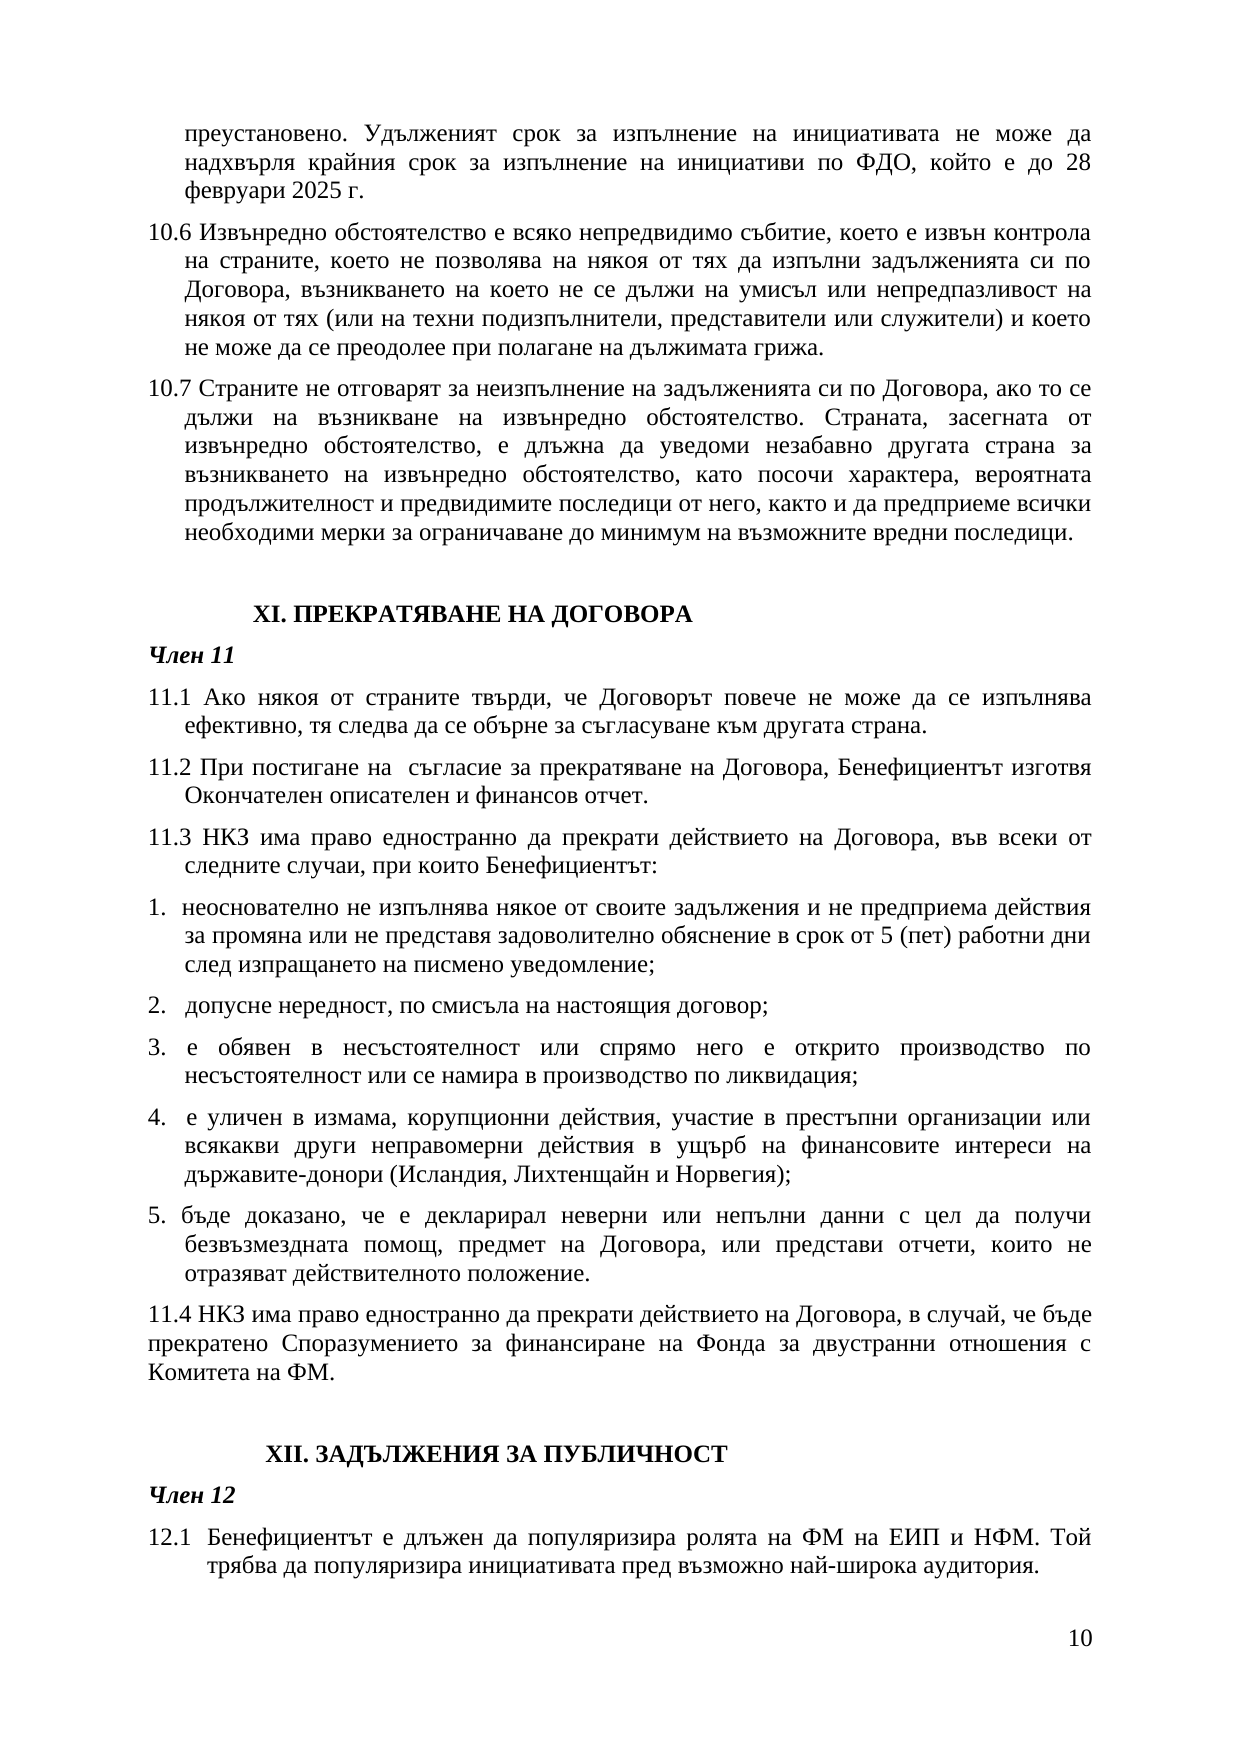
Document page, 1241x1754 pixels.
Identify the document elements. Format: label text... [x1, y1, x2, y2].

text 5. бъде доказано, че е декларирал неверни или непълни данни с цел да получи безвъзмездната помощ, предмет на Договора, или представи отчети, които не отразяват действителното положение. [148, 1201, 1092, 1287]
text 11.4 НКЗ има право едностранно да прекрати действието на Договора, в случай, че бъде прекратено Споразумението за финансиране на Фонда за двустранни отношения с Комитета на ФМ. [148, 1299, 1092, 1386]
text 1. неоснователно не изпълнява някое от своите задължения и не предприема действия за промяна или не представя задоволително обяснение в срок от 5 (пет) работни дни след изпращането на писмено уведомление; [148, 892, 1092, 978]
text 4. е уличен в измама, корупционни действия, участие в престъпни организации или всякакви други неправомерни действия в ущърб на финансовите интереси на държавите-донори (Исландия, Лихтенщайн и Норвегия); [148, 1102, 1092, 1188]
text 10.7 Страните не отговарят за неизпълнение на задълженията си по Договора, ако то се дължи на възникване на извънредно обстоятелство. Страната, засегната от извънредно обстоятелство, е длъжна да уведоми незабавно другата страна за възникването на извънредно обстоятелство, като посочи характера, вероятната продължителност и предвидимите последици от него, както и да предприеме всички необходими мерки за ограничаване до минимум на възможните вредни последици. [148, 373, 1092, 546]
text Член 12 [148, 1481, 1092, 1509]
text 3. е обявен в несъстоятелност или спрямо него е открито производство по несъстоятелност или се намира в производство по ликвидация; [148, 1032, 1092, 1089]
text XI. ПРЕКРАТЯВАНЕ НА ДОГОВОРА [148, 599, 1092, 628]
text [148, 118, 1092, 204]
text XII. ЗАДЪЛЖЕНИЯ ЗА ПУБЛИЧНОСТ [221, 1439, 1092, 1468]
text Член 11 [148, 641, 1092, 669]
text 11.3 НКЗ има право едностранно да прекрати действието на Договора, във всеки от следните случаи, при които Бенефициентът: [148, 822, 1092, 879]
text 10.6 Извънредно обстоятелство е всяко непредвидимо събитие, което е извън контрола на страните, което не позволява на някоя от тях да изпълни задълженията си по Договора, възникването на което не се дължи на умисъл или непредпазливост на някоя от тях (или на техни подизпълнители, представители или служители) и което не може да се преодолее при полагане на дължимата грижа. [148, 217, 1092, 361]
text 11.1 Ако някоя от страните твърди, че Договорът повече не може да се изпълнява ефективно, тя следва да се обърне за съгласуване към другата страна. [148, 682, 1092, 739]
text 12.1 Бенефициентът е длъжен да популяризира ролята на ФМ на ЕИП и НФМ. Той трябва да популяризира инициативата пред възможно най-широка аудитория. [148, 1522, 1092, 1579]
text 11.2 При постигане на съгласие за прекратяване на Договора, Бенефициентът изготвя Окончателен описателен и финансов отчет. [148, 752, 1092, 809]
text 2. допусне нередност, по смисъла на настоящия договор; [148, 991, 1092, 1019]
